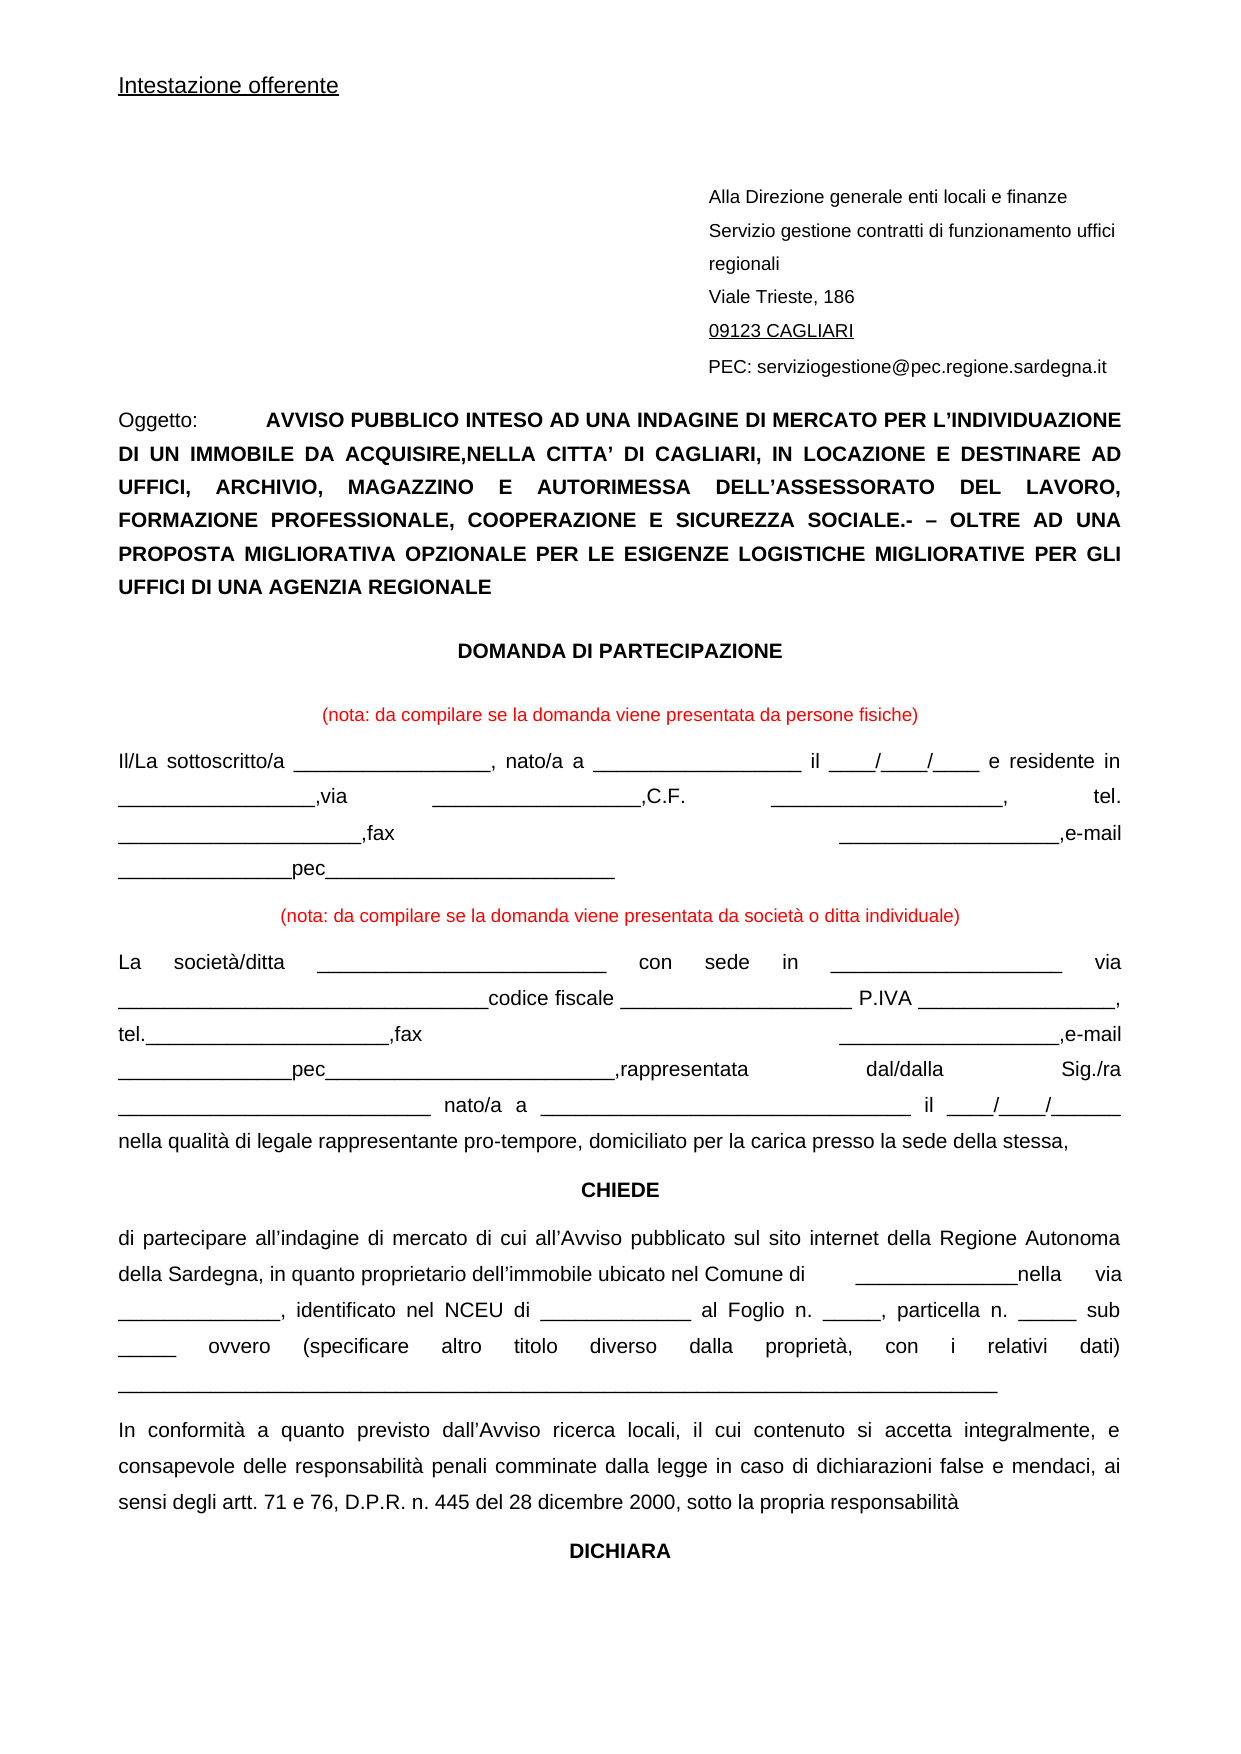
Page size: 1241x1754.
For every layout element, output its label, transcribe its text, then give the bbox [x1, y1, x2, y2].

text CHIEDE [118, 1178, 1122, 1202]
text In conformità a quanto previsto dall’Avviso ricerca locali, il cui contenuto si accetta integralmente, e consapevole delle responsabilità penali comminate dalla legge in caso di dichiarazioni false e mendaci, ai sensi degli artt. 71 e 76, D.P.R. n. 445 del 28 dicembre 2000, sotto la propria responsabilità [118, 1418, 1122, 1514]
text Oggetto: AVVISO PUBBLICO INTESO AD UNA INDAGINE DI MERCATO PER L’INDIVIDUAZIONE DI UN IMMOBILE DA ACQUISIRE,NELLA CITTA’ DI CAGLIARI, IN LOCAZIONE E DESTINARE AD UFFICI, ARCHIVIO, MAGAZZINO E AUTORIMESSA DELL’ASSESSORATO DEL LAVORO, FORMAZIONE PROFESSIONALE, COOPERAZIONE E SICUREZZA SOCIALE.- – OLTRE AD UNA PROPOSTA MIGLIORATIVA OPZIONALE PER LE ESIGENZE LOGISTICHE MIGLIORATIVE PER GLI UFFICI DI UNA AGENZIA REGIONALE [118, 401, 1122, 601]
text (nota: da compilare se la domanda viene presentata da persone fisiche) [118, 704, 1122, 725]
text (nota: da compilare se la domanda viene presentata da società o ditta individuale) [118, 905, 1122, 926]
text Il/La sottoscritto/a _________________, nato/a a __________________ il ____/____/____ e residente in _________________,via __________________,C.F. ____________________, tel. _____________________,fax ___________________,e-mail _______________pec_________________________ [118, 748, 1122, 880]
text La società/ditta _________________________ con sede in ____________________ via ________________________________codice fiscale ____________________ P.IVA _________________, tel._____________________,fax ___________________,e-mail _______________pec_________________________,rappresentata dal/dalla Sig./ra ___________________________ nato/a a ________________________________ il ____/____/______ nella qualità di legale rappresentante pro-tempore, domiciliato per la carica presso la sede della stessa, [118, 949, 1122, 1153]
text PEC: serviziogestione@pec.regione.sardegna.it [118, 356, 1122, 378]
text DOMANDA DI PARTECIPAZIONE [118, 639, 1122, 663]
text Alla Direzione generale enti locali e finanze Servizio gestione contratti di funzionamento uffici regionali Viale Trieste, 186 09123 CAGLIARI [709, 177, 1122, 344]
text DICHIARA [118, 1538, 1122, 1562]
text di partecipare all’indagine di mercato di cui all’Avviso pubblicato sul sito internet della Regione Autonoma della Sardegna, in quanto proprietario dell’immobile ubicato nel Comune di ______________nella via ______________, identificato nel NCEU di _____________ al Foglio n. _____, particella n. _____ sub _____ ovvero (specificare altro titolo diverso dalla proprietà, con i relativi dati) ____________________________________________________________________________ [118, 1226, 1122, 1394]
